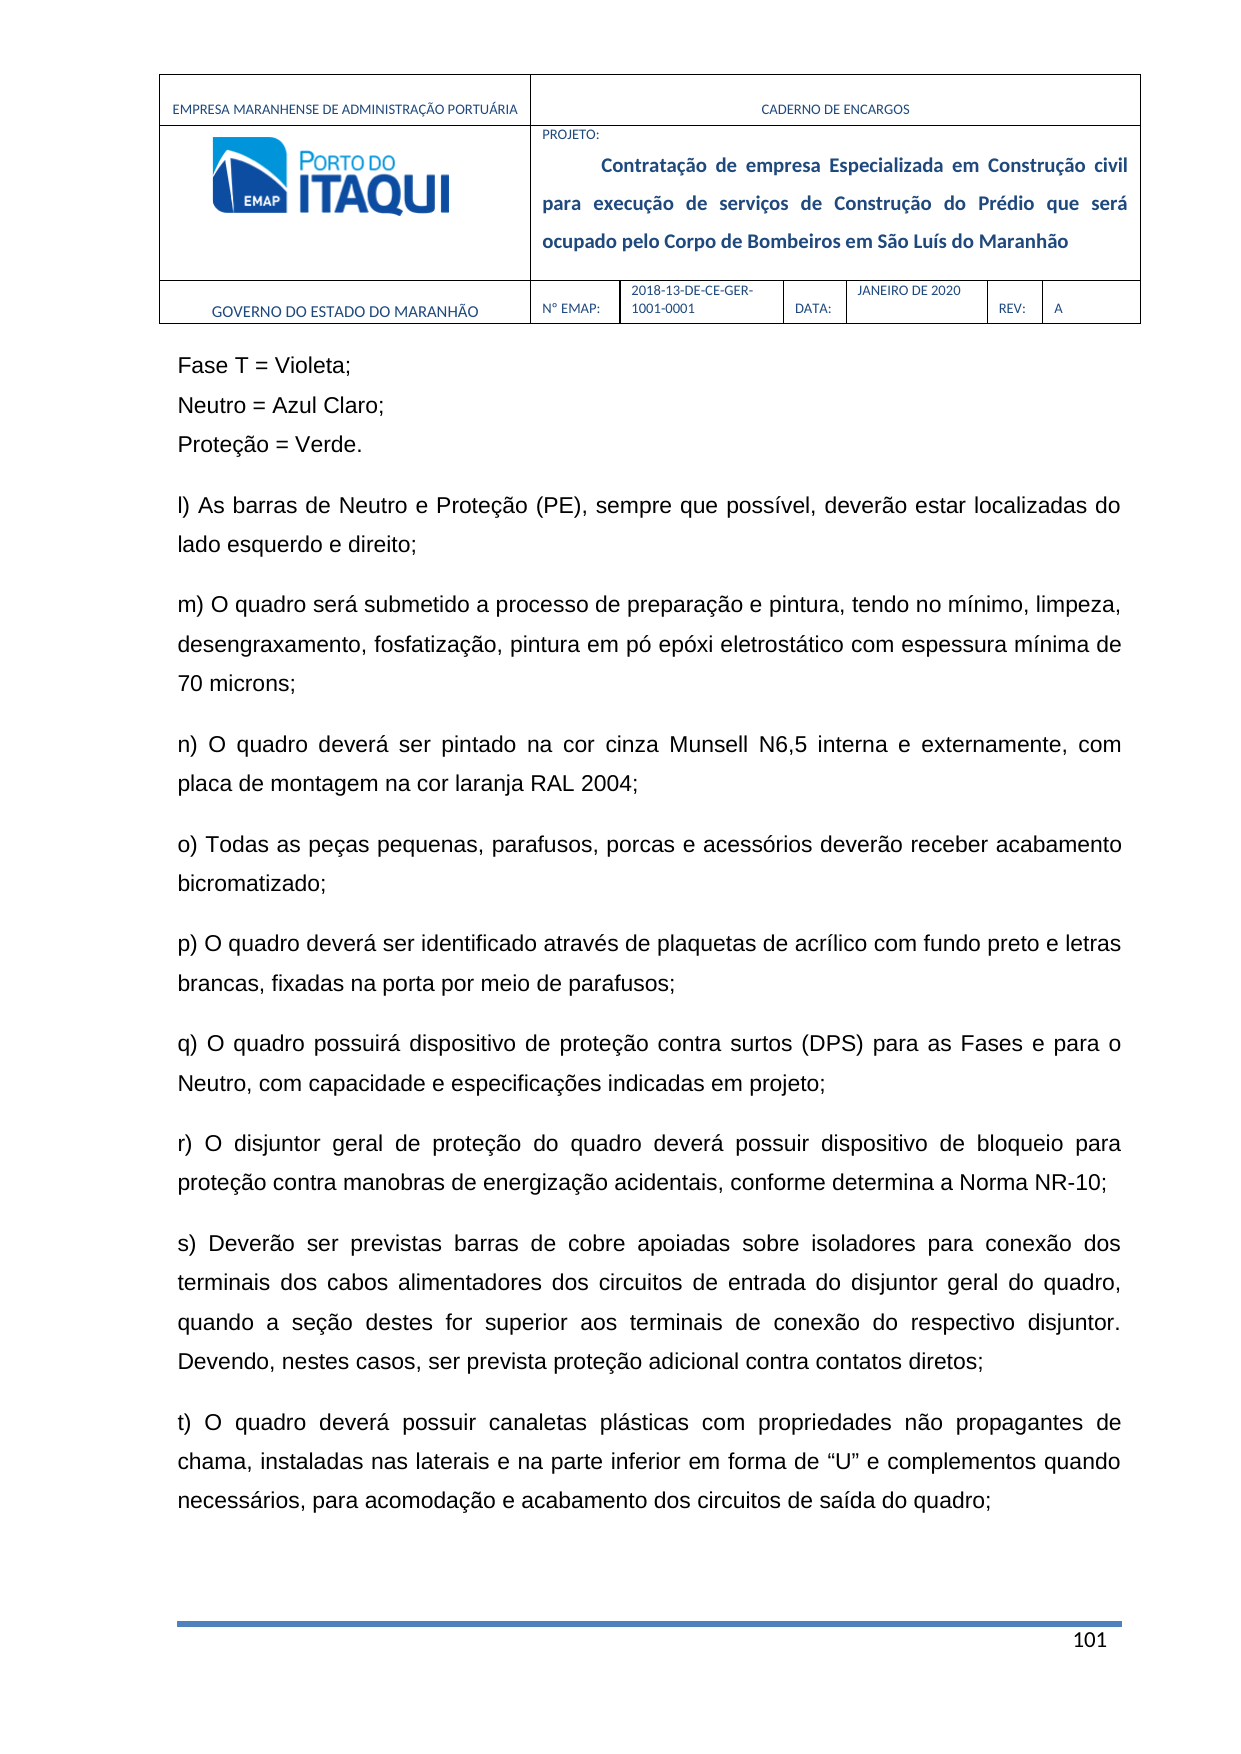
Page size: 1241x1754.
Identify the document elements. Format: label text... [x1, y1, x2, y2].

text s) Deverão ser previstas barras de cobre apoiadas sobre isoladores para conexão dos terminais dos cabos alimentadores dos circuitos de entrada do disjuntor geral do quadro, quando a seção destes for superior aos terminais de conexão do respectivo disjuntor. Devendo, nestes casos, ser prevista proteção adicional contra contatos diretos; [177, 1230, 1122, 1374]
text Proteção = Verde. [177, 431, 1122, 458]
text Neutro = Azul Claro; [177, 392, 1122, 418]
text r) O disjuntor geral de proteção do quadro deverá possuir dispositivo de bloqueio para proteção contra manobras de energização acidentais, conforme determina a Norma NR-10; [177, 1130, 1122, 1196]
text o) Todas as peças pequenas, parafusos, porcas e acessórios deverão receber acabamento bicromatizado; [177, 831, 1122, 896]
text n) O quadro deverá ser pintado na cor cinza Munsell N6,5 interna e externamente, com placa de montagem na cor laranja RAL 2004; [177, 731, 1122, 797]
text l) As barras de Neutro e Proteção (PE), sempre que possível, deverão estar localizadas do lado esquerdo e direito; [177, 492, 1122, 557]
text q) O quadro possuirá dispositivo de proteção contra surtos (DPS) para as Fases e para o Neutro, com capacidade e especificações indicadas em projeto; [177, 1030, 1122, 1096]
text p) O quadro deverá ser identificado através de plaquetas de acrílico com fundo preto e letras brancas, fixadas na porta por meio de parafusos; [177, 930, 1122, 996]
text Fase T = Violeta; [177, 352, 1122, 379]
text t) O quadro deverá possuir canaletas plásticas com propriedades não propagantes de chama, instaladas nas laterais e na parte inferior em forma de “U” e complementos quando necessários, para acomodação e acabamento dos circuitos de saída do quadro; [177, 1408, 1122, 1514]
picture [212, 137, 449, 216]
text m) O quadro será submetido a processo de preparação e pintura, tendo no mínimo, limpeza, desengraxamento, fosfatização, pintura em pó epóxi eletrostático com espessura mínima de 70 microns; [177, 591, 1122, 697]
